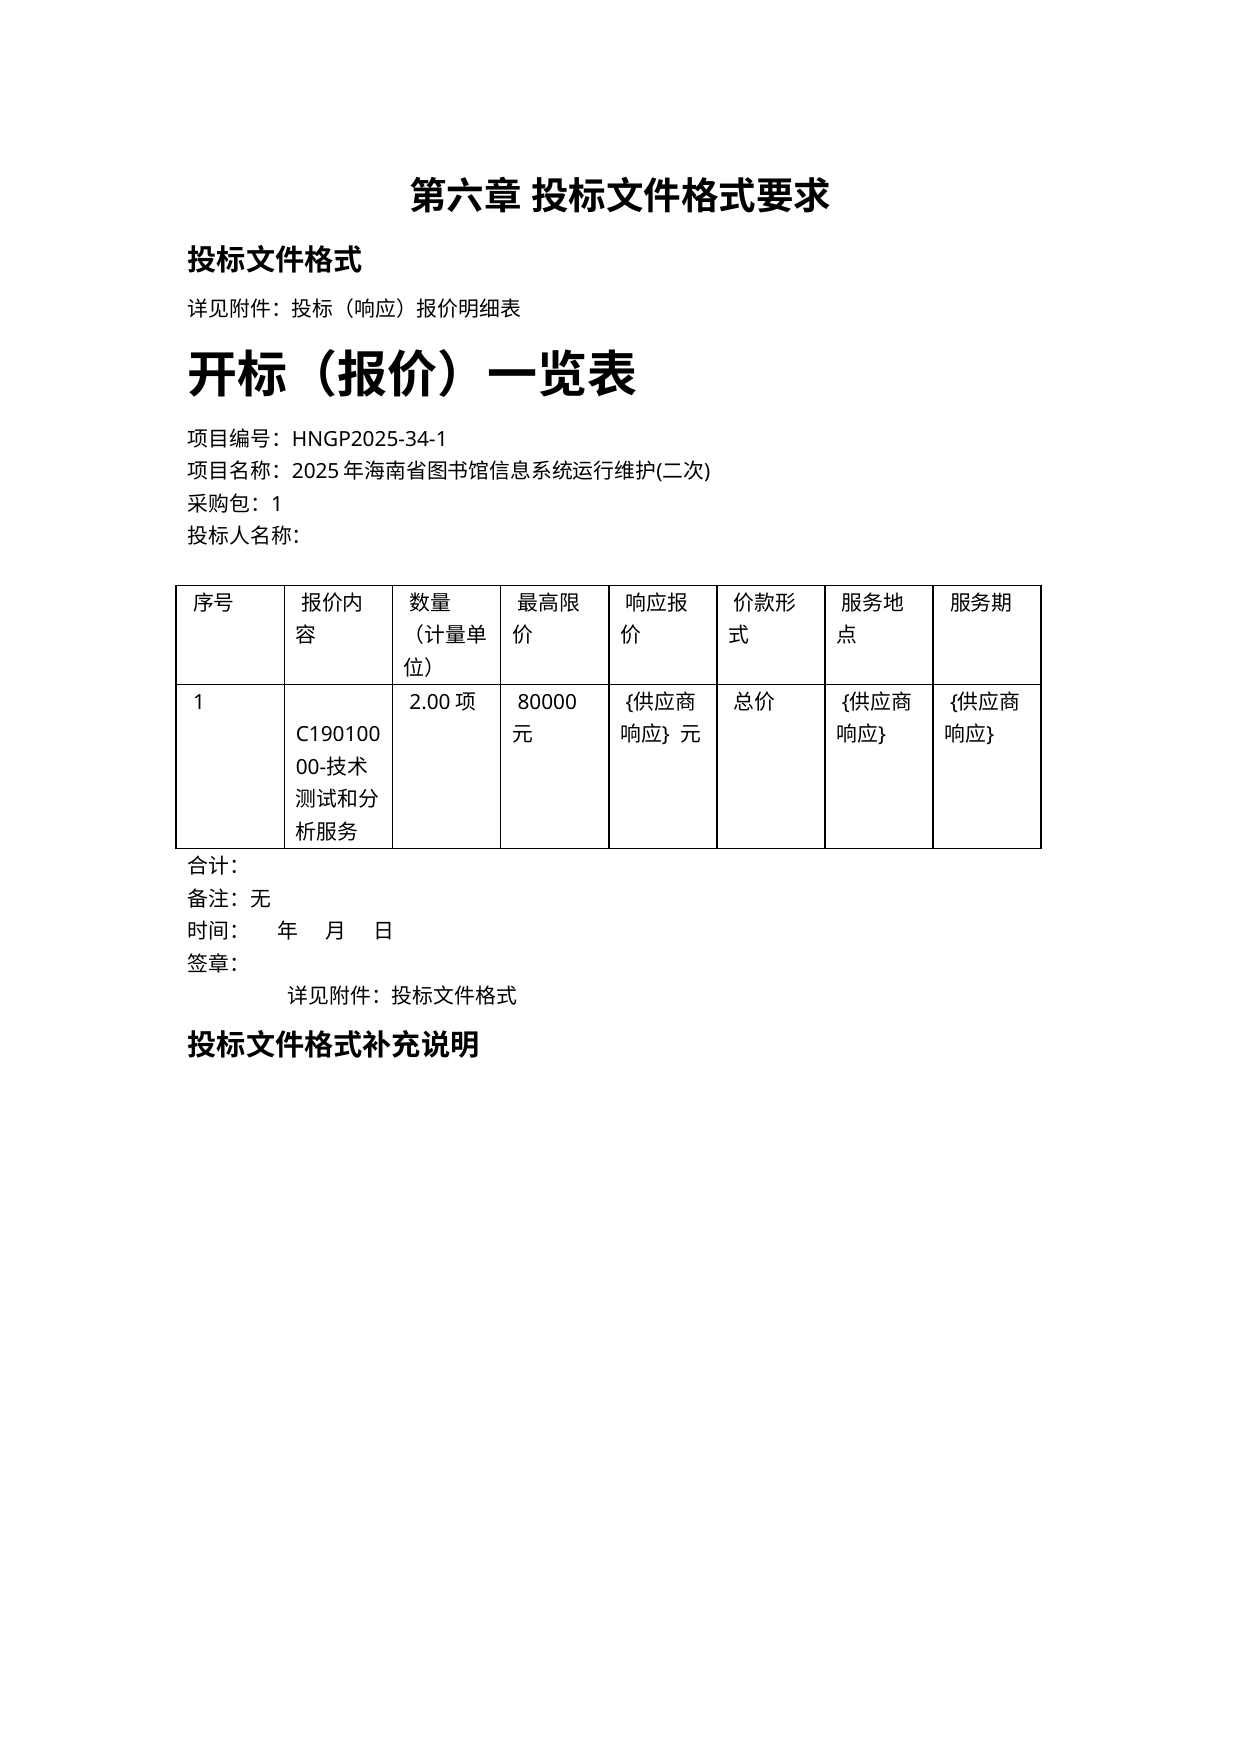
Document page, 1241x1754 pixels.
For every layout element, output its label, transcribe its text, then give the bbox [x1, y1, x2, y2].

table_cell 2.00项 [393, 685, 500, 848]
table_cell 1 [177, 685, 284, 848]
table_cell C19010000-技术测试和分析服务 [285, 685, 392, 848]
table_header 服务期 [934, 586, 1040, 683]
table_header 价款形式 [718, 586, 824, 683]
text 项目名称：2025年海南省图书馆信息系统运行维护(二次) [187, 454, 1053, 487]
table_header 序号 [177, 586, 284, 683]
table_cell {供应商响应} [934, 685, 1040, 848]
text 投标文件格式补充说明 [187, 1012, 1053, 1077]
text 详见附件：投标（响应）报价明细表 [187, 292, 1053, 324]
table_header 数量（计量单位） [393, 586, 500, 683]
text 签章： [187, 947, 1053, 979]
text 投标文件格式 [187, 227, 1053, 292]
text 合计： [187, 849, 1053, 882]
table_cell {供应商响应} 元 [610, 685, 716, 848]
table_header 响应报价 [610, 586, 716, 683]
text 采购包：1 [187, 487, 1053, 519]
text 备注：无 [187, 882, 1053, 914]
text 第六章 投标文件格式要求 [187, 162, 1053, 227]
text 项目编号：HNGP2025-34-1 [187, 422, 1053, 454]
table_header 最高限价 [501, 586, 608, 683]
text 时间： 年 月 日 [187, 914, 1053, 947]
text 投标人名称： [187, 519, 1053, 552]
table_cell 80000 元 [501, 685, 608, 848]
text 开标（报价）一览表 [187, 324, 1053, 422]
table_header 服务地点 [826, 586, 932, 683]
text 详见附件：投标文件格式 [187, 979, 1053, 1012]
table_header 报价内容 [285, 586, 392, 683]
table_cell {供应商响应} [826, 685, 932, 848]
table_cell 总价 [718, 685, 824, 848]
